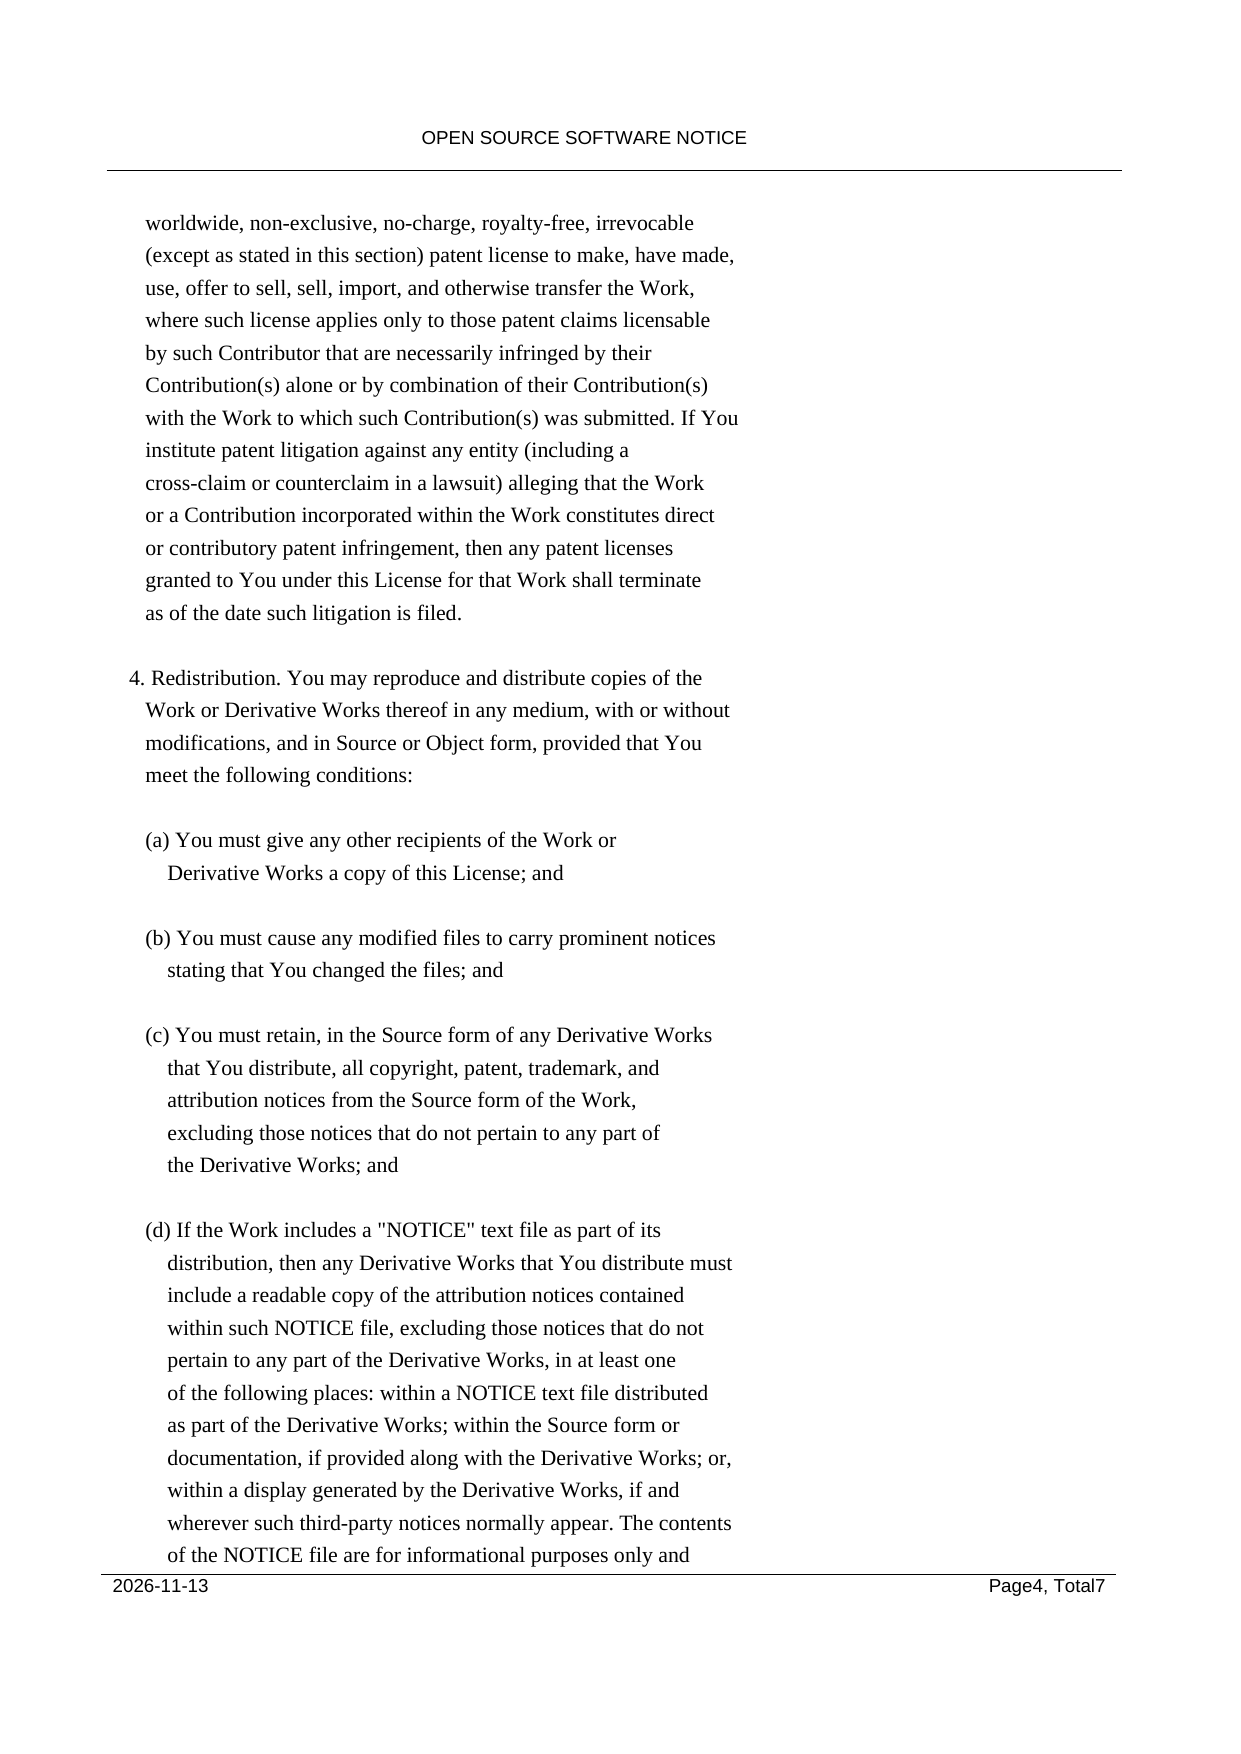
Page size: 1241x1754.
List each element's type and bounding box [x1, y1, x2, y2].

text [112, 206, 1128, 1571]
